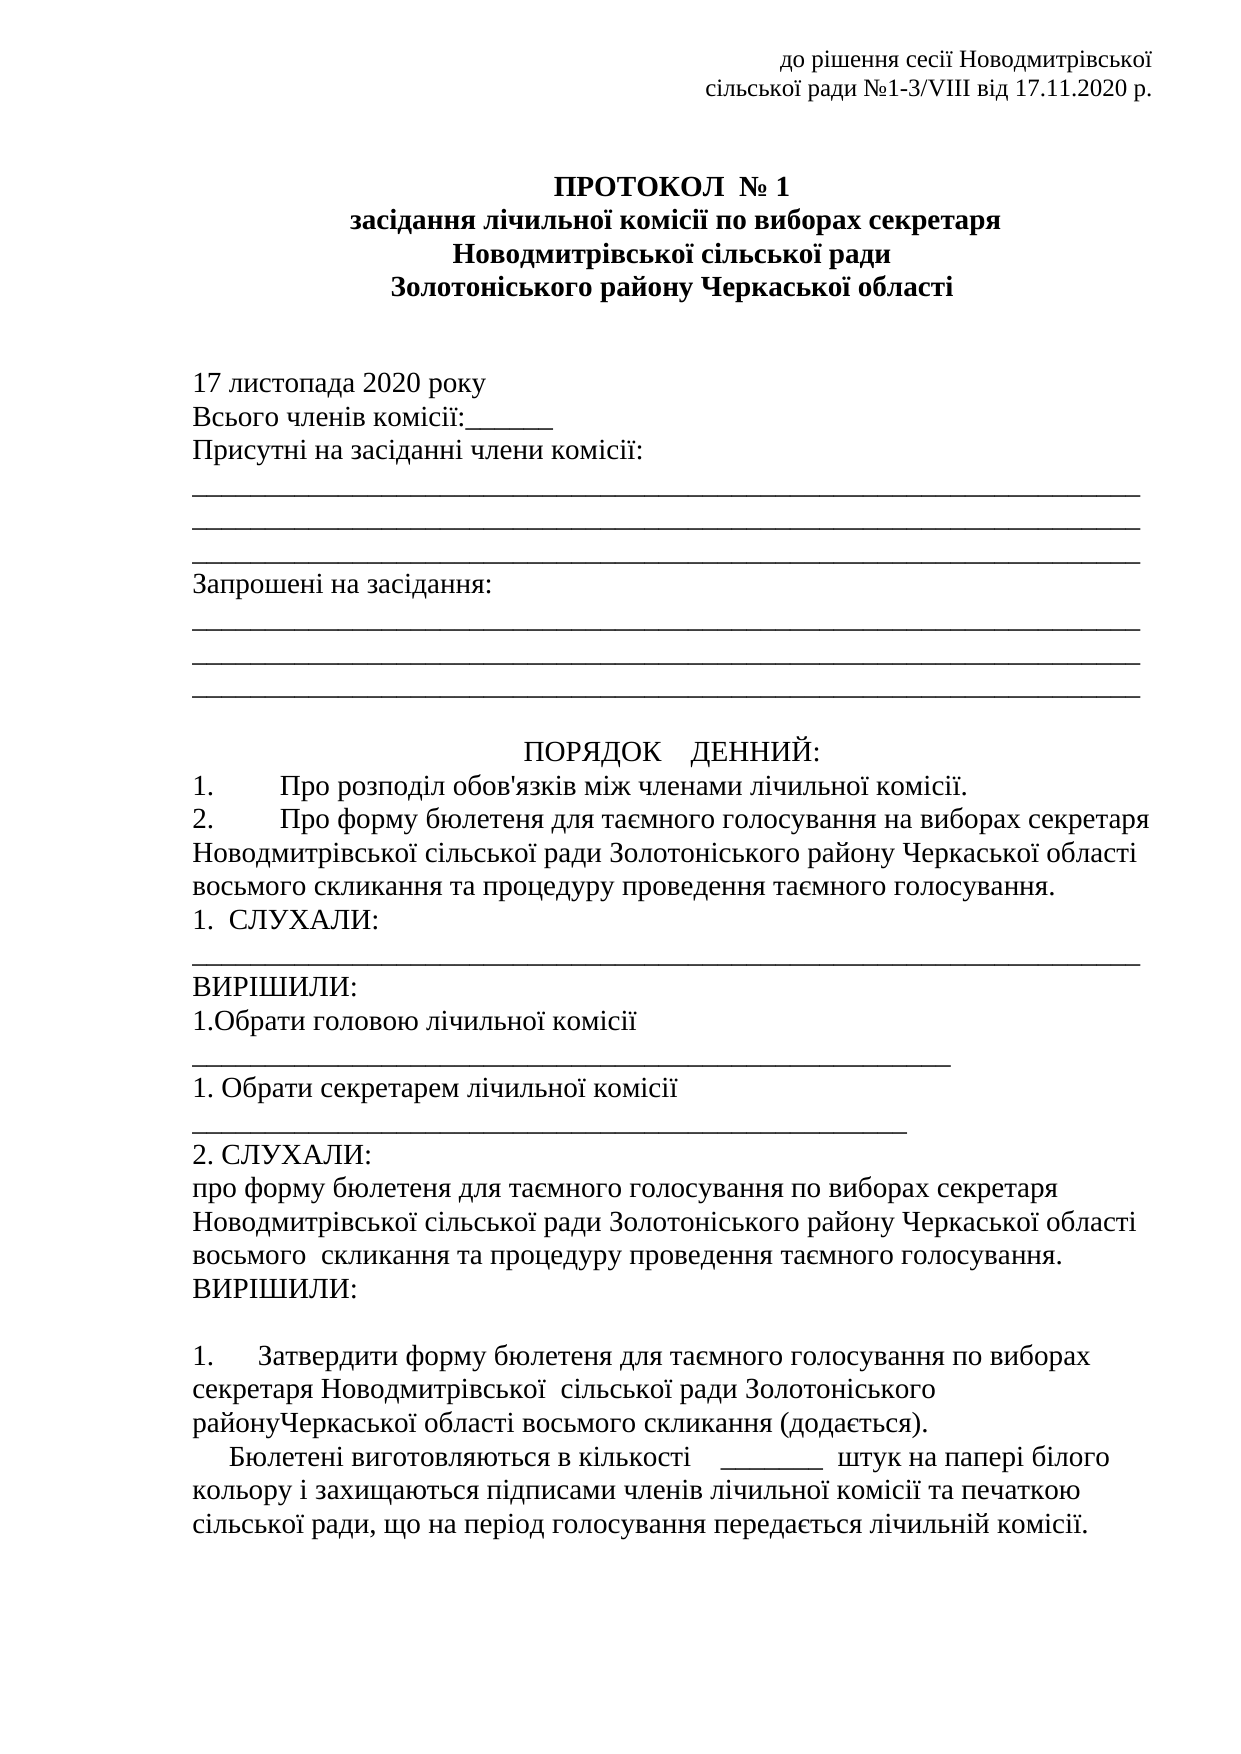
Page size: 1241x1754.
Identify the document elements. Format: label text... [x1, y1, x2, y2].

text Новодмитрівської сільської ради [192, 236, 1152, 269]
text Бюлетені виготовляються в кількості _______ штук на папері білого кольору і захищаються підписами членів лічильної комісії та печаткою сільської ради, що на період голосування передається лічильній комісії. [192, 1439, 1152, 1539]
text _________________________________________________________________ [192, 936, 1152, 969]
text сільської ради №1-3/VІІІ від 17.11.2020 р. [192, 73, 1152, 102]
text ПОРЯДОК ДЕННИЙ: [192, 734, 1152, 768]
text до рішення сесії Новодмитрівської [192, 44, 1152, 73]
text 2. СЛУХАЛИ: [192, 1137, 1152, 1170]
text про форму бюлетеня для таємного голосування по виборах секретаря Новодмитрівської сільської ради Золотоніського району Черкаської області восьмого скликання та процедуру проведення таємного голосування. ВИРІШИЛИ: [192, 1170, 1152, 1304]
text _________________________________________________________________ [192, 667, 1152, 701]
text Всього членів комісії:______ [192, 399, 1152, 432]
text 1. СЛУХАЛИ: [192, 902, 1152, 936]
text 2. Про форму бюлетеня для таємного голосування на виборах секретаря Новодмитрівської сільської ради Золотоніського району Черкаської області восьмого скликання та процедуру проведення таємного голосування. [192, 801, 1152, 902]
text 17 листопада 2020 року [192, 332, 1152, 399]
text Золотоніського району Черкаської області [192, 269, 1152, 303]
text 1.Обрати головою лічильної комісії ____________________________________________________ [192, 1003, 1152, 1070]
text Запрошені на засідання: [192, 567, 1152, 600]
text Присутні на засіданні члени комісії: [192, 432, 1152, 466]
text ПРОТОКОЛ № 1 засідання лічильної комісії по виборах секретаря [192, 169, 1152, 236]
text 1. Обрати секретарем лічильної комісії _________________________________________________ [192, 1070, 1152, 1137]
text 1. Про розподіл обов'язків між членами лічильної комісії. [192, 768, 1152, 801]
text ВИРІШИЛИ: [192, 969, 1152, 1003]
text ___________________________________________________________________________________________________________________________________________________________________________________________________ [192, 466, 1152, 567]
text __________________________________________________________________________________________________________________________________ [192, 600, 1152, 667]
text 1. Затвердити форму бюлетеня для таємного голосування по виборах секретаря Новодмитрівської сільської ради Золотоніського районуЧеркаської області восьмого скликання (додається). [192, 1338, 1152, 1439]
